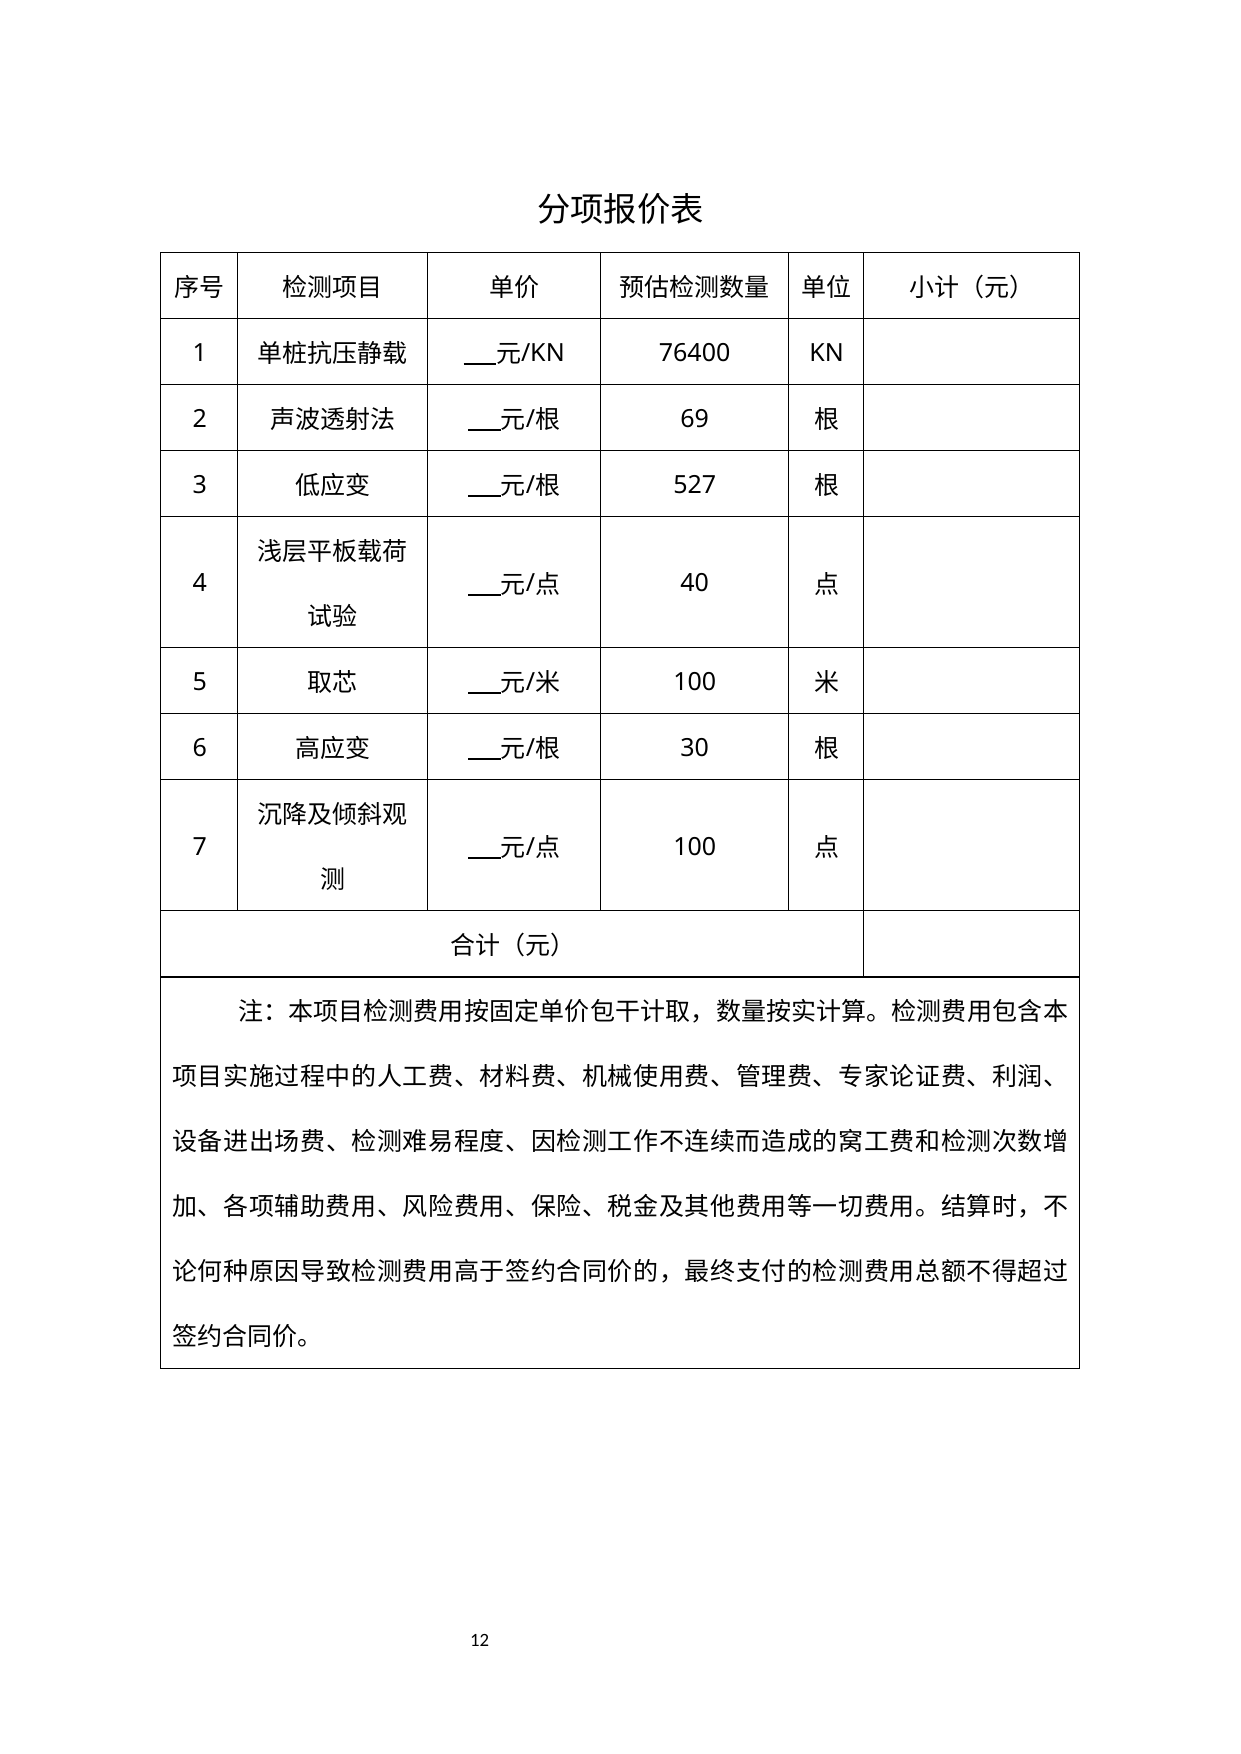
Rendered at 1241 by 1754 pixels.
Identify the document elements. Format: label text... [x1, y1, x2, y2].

table_cell 元/点 [428, 517, 600, 647]
table_cell 元/米 [428, 648, 600, 713]
table_cell 3 [161, 451, 237, 516]
table_cell 5 [161, 648, 237, 713]
table_cell 高应变 [238, 714, 427, 779]
table_cell 沉降及倾斜观测 [238, 780, 427, 910]
table_cell 根 [789, 385, 863, 450]
table_cell 69 [601, 385, 788, 450]
table_cell 低应变 [238, 451, 427, 516]
table_cell 声波透射法 [238, 385, 427, 450]
table_cell 元/根 [428, 714, 600, 779]
table_cell 点 [789, 517, 863, 647]
table_cell 527 [601, 451, 788, 516]
table_cell [864, 319, 1079, 384]
table_cell 30 [601, 714, 788, 779]
table_cell 100 [601, 780, 788, 910]
table_cell 元/点 [428, 780, 600, 910]
table_cell 单桩抗压静载 [238, 319, 427, 384]
table_cell 元/根 [428, 385, 600, 450]
table_cell 元/KN [428, 319, 600, 384]
table_header 小计（元） [864, 253, 1079, 318]
table_cell KN [789, 319, 863, 384]
table_cell 7 [161, 780, 237, 910]
table_header 检测项目 [238, 253, 427, 318]
table_header 单位 [789, 253, 863, 318]
table_cell 点 [789, 780, 863, 910]
table_cell [864, 385, 1079, 450]
table_header 单价 [428, 253, 600, 318]
table_cell 取芯 [238, 648, 427, 713]
table_header 序号 [161, 253, 237, 318]
table_cell [864, 911, 1079, 976]
table_cell 6 [161, 714, 237, 779]
table_cell [864, 648, 1079, 713]
table_cell 100 [601, 648, 788, 713]
table_header 预估检测数量 [601, 253, 788, 318]
table_cell 米 [789, 648, 863, 713]
table_cell [864, 780, 1079, 910]
table_cell [864, 517, 1079, 647]
table_cell 4 [161, 517, 237, 647]
table_cell 根 [789, 451, 863, 516]
table_cell 根 [789, 714, 863, 779]
table_cell 浅层平板载荷试验 [238, 517, 427, 647]
table_cell 2 [161, 385, 237, 450]
text 分项报价表 [187, 174, 1053, 239]
table_cell [864, 451, 1079, 516]
table_cell 元/根 [428, 451, 600, 516]
table_cell [864, 714, 1079, 779]
table_cell 注：本项目检测费用按固定单价包干计取，数量按实计算。检测费用包含本项目实施过程中的人工费、材料费、机械使用费、管理费、专家论证费、利润、设备进出场费、检测难易程度、因检测工作不连续而造成的窝工费和检测次数增加、各项辅助费用、风险费用、保险、税金及其他费用等一切费用。结算时，不论何种原因导致检测费用高于签约合同价的，最终支付的检测费用总额不得超过签约合同价。 [161, 978, 1079, 1367]
table_cell 1 [161, 319, 237, 384]
table_cell 40 [601, 517, 788, 647]
table_cell 76400 [601, 319, 788, 384]
table_cell 合计（元） [161, 911, 863, 976]
